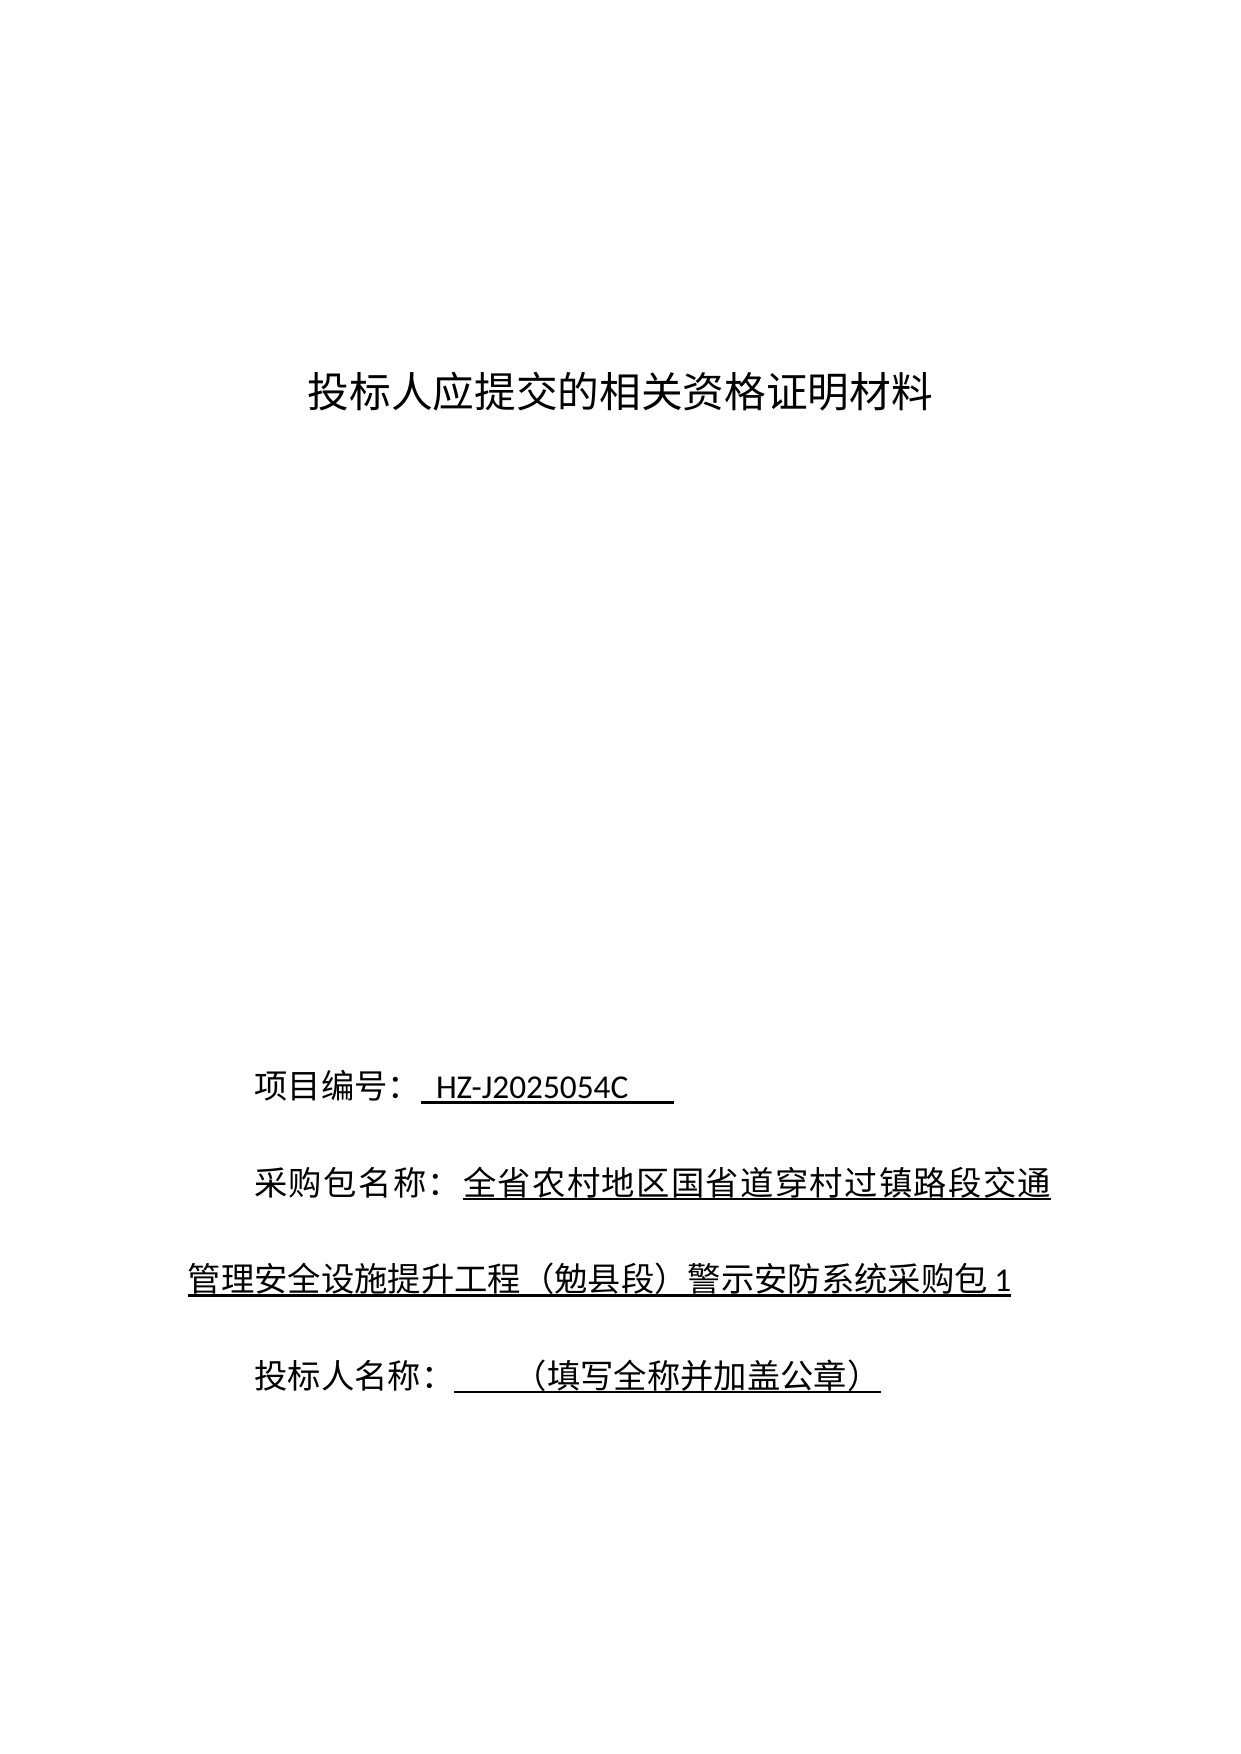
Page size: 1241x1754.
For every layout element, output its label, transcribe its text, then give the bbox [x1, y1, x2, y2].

text 投标人名称： （填写全称并加盖公章） [187, 1349, 1053, 1398]
text 投标人应提交的相关资格证明材料 [187, 357, 1053, 422]
text 采购包名称：全省农村地区国省道穿村过镇路段交通管理安全设施提升工程（勉县段）警示安防系统采购包1 [187, 1157, 1053, 1301]
text 项目编号： HZ-J2025054C [187, 1060, 1053, 1108]
